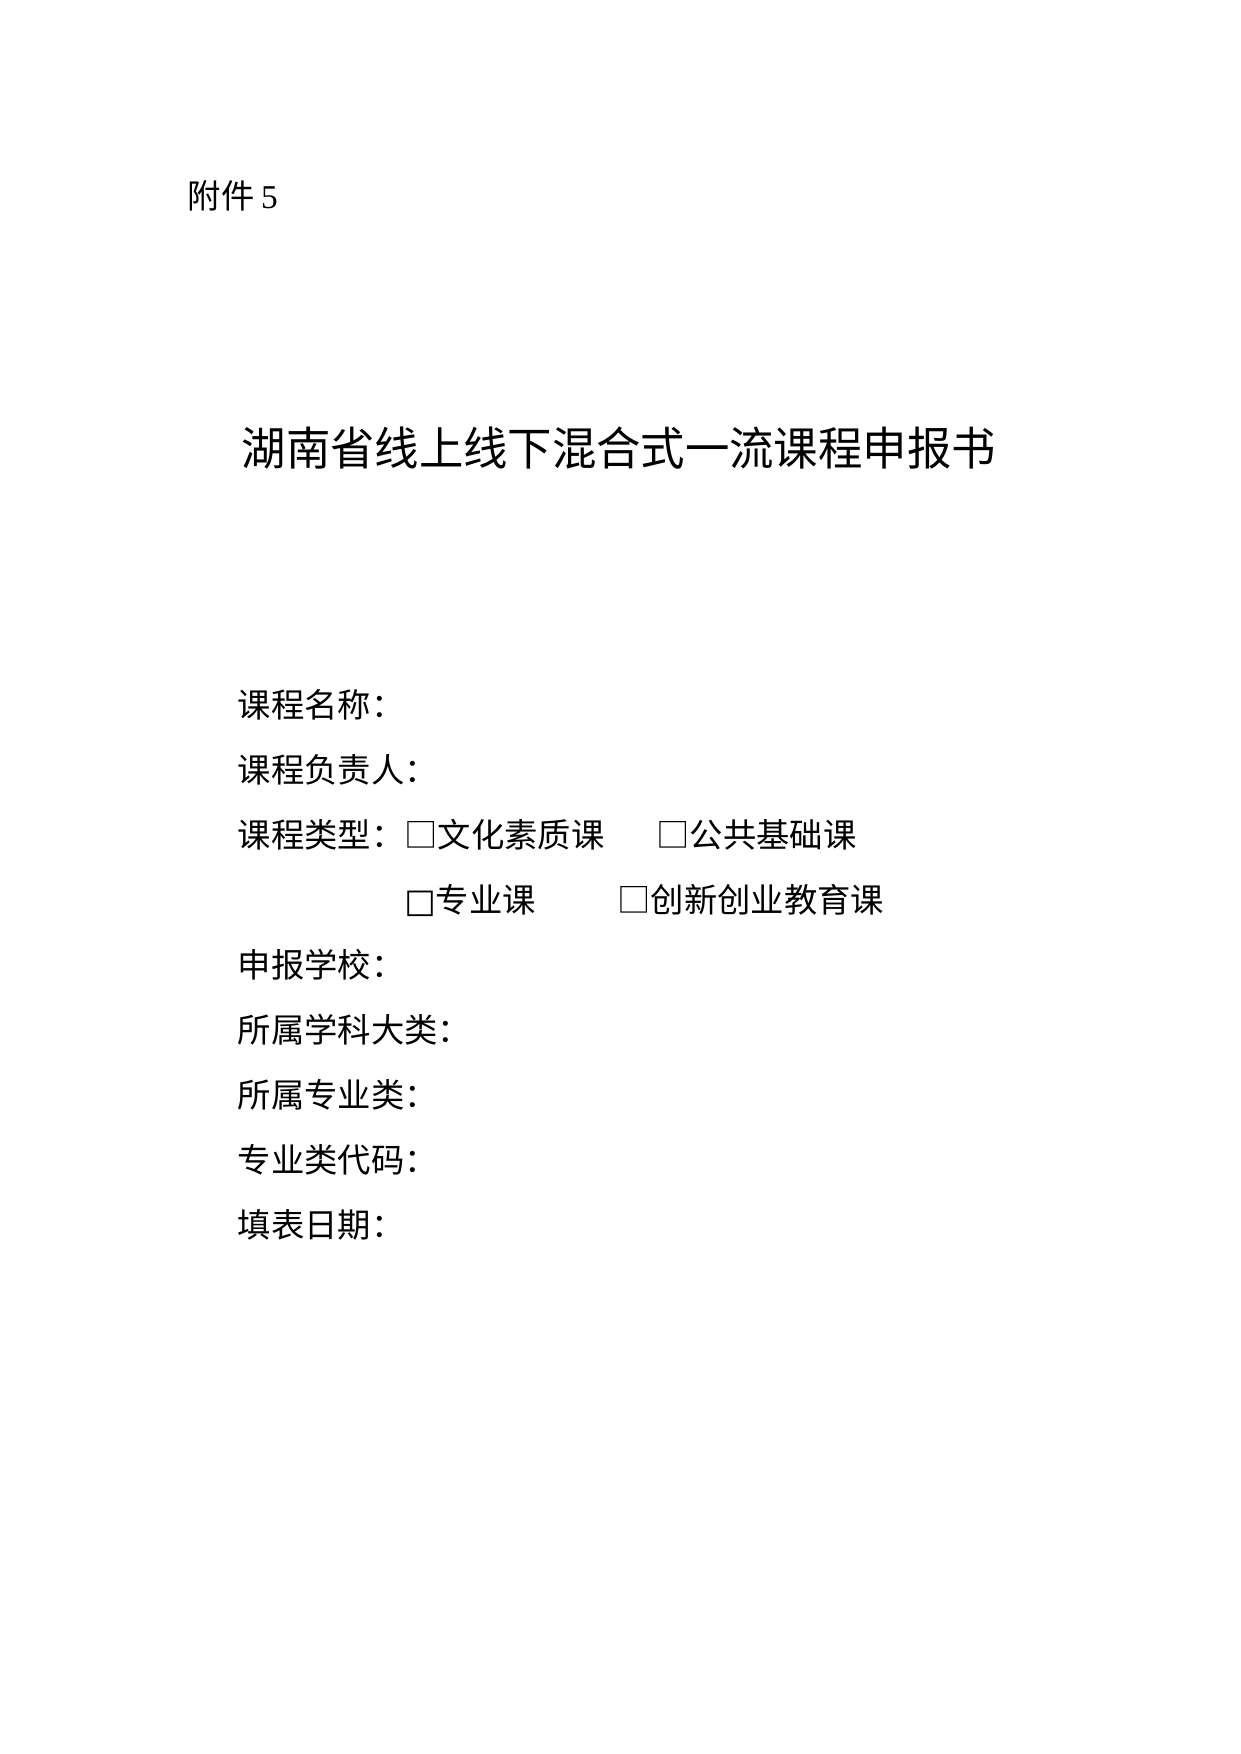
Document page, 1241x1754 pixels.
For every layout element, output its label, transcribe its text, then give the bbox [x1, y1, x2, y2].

text 填表日期： [187, 1191, 1050, 1256]
text 附件5 [187, 162, 1053, 227]
text 申报学校： [187, 931, 1050, 996]
text 课程类型：□文化素质课 □公共基础课 [187, 801, 1050, 866]
text □专业课 □创新创业教育课 [187, 866, 1050, 931]
text 所属专业类： [187, 1061, 1050, 1126]
text 课程负责人： [187, 736, 1050, 801]
text 所属学科大类： [187, 996, 1050, 1061]
text 湖南省线上线下混合式一流课程申报书 [187, 397, 1050, 494]
text 课程名称： [187, 671, 1050, 736]
text 专业类代码： [187, 1126, 1050, 1191]
